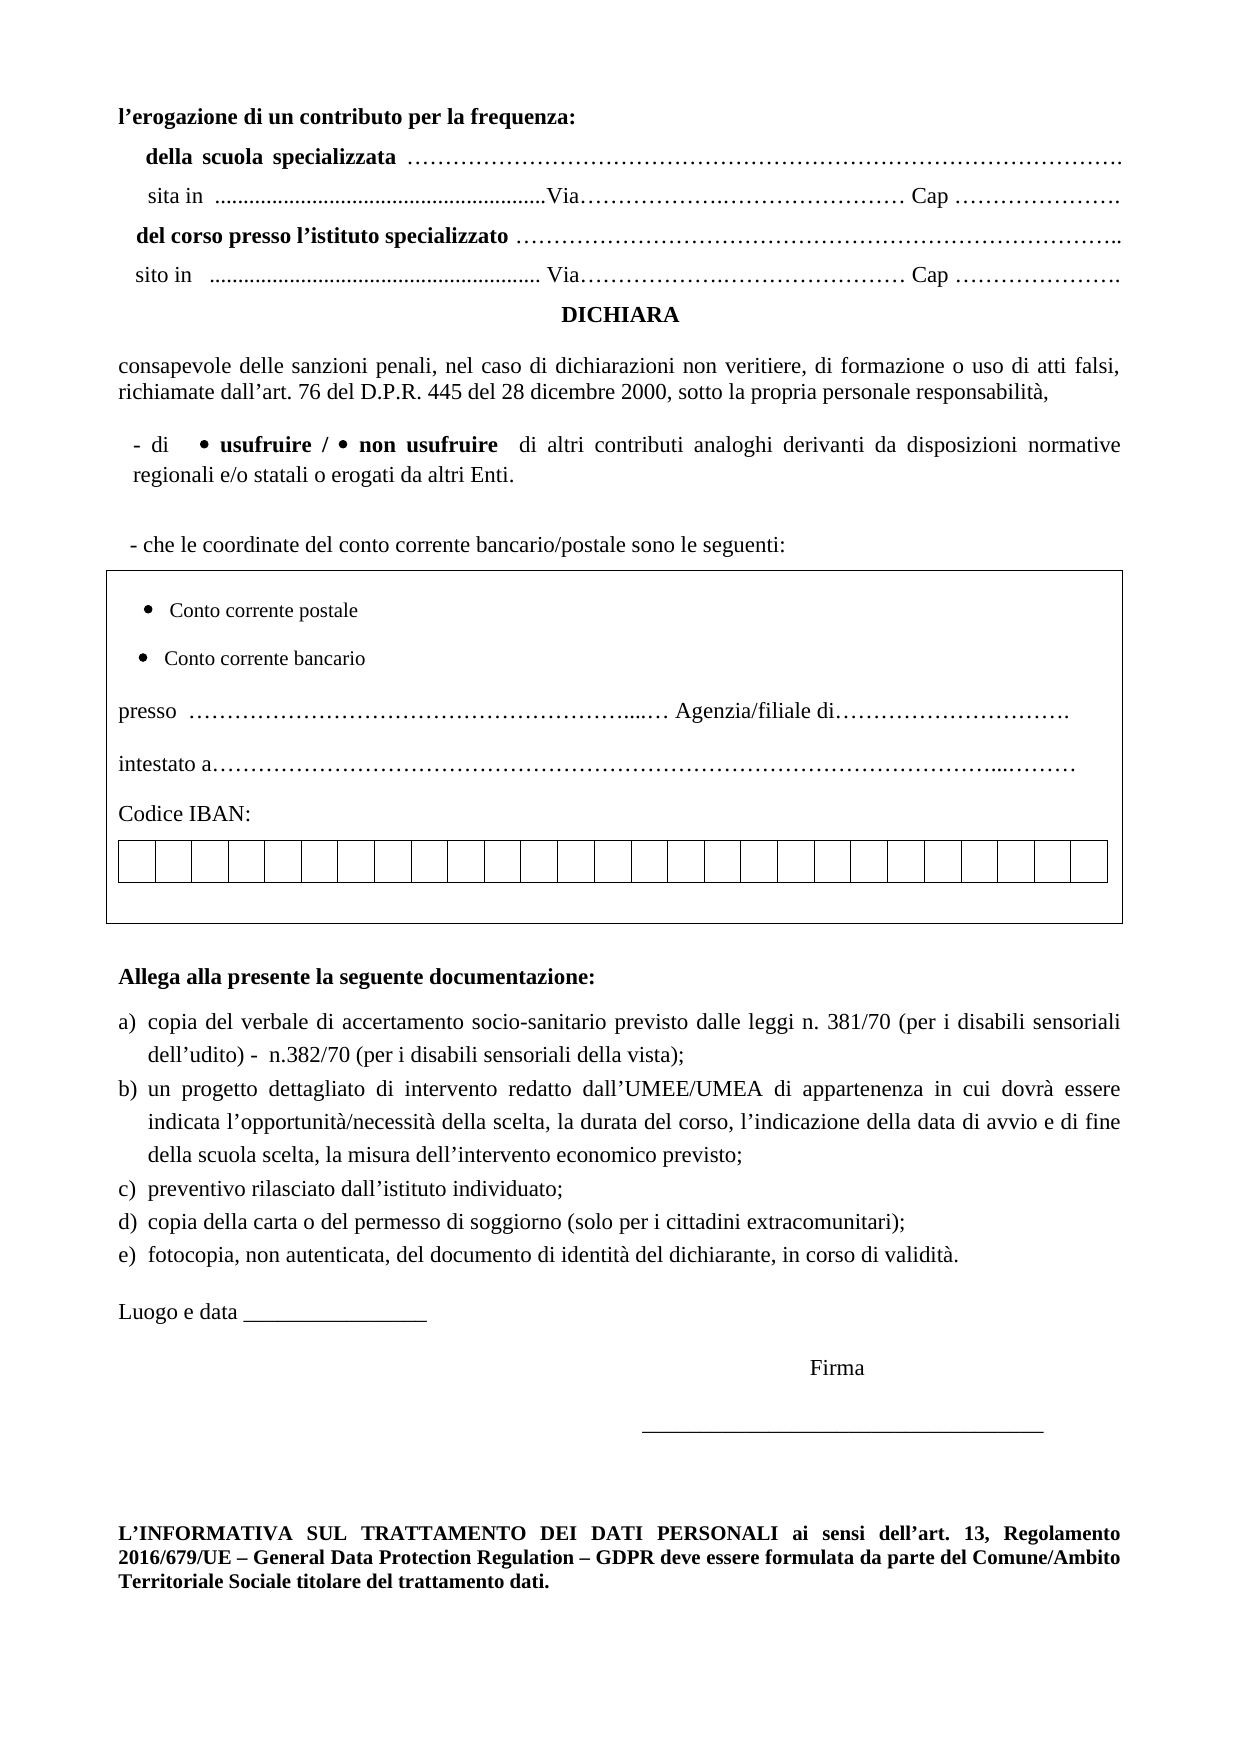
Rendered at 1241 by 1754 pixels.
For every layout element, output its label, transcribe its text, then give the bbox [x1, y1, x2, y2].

text ___________________________________ [118, 1409, 1122, 1436]
text del corso presso l’istituto specializzato …………………………………………………………………….. [118, 222, 1122, 248]
text - di usufruire / non usufruire di altri contributi analoghi derivanti da disposizioni normative regionali e/o statali o erogati da altri Enti. [133, 431, 1122, 487]
text DICHIARA [118, 301, 1122, 327]
text Firma [118, 1354, 1122, 1380]
text sito in .......................................................... Via……………….…………………… Cap …………………. [118, 261, 1122, 288]
text Allega alla presente la seguente documentazione: [118, 963, 1122, 989]
table_header Conto corrente postale Conto corrente bancario presso …………………………………………………....… Agenzia/filiale di…………………………. intestato a…………………………………………………………………………………………...……… Codice IBAN: [107, 571, 1122, 923]
list copia del verbale di accertamento socio-sanitario previsto dalle leggi n. 381/70 (per i disabili sensoriali dell’udito) - n.382/70 (per i disabili sensoriali della vista); [118, 1003, 1122, 1069]
list un progetto dettagliato di intervento redatto dall’UMEE/UMEA di appartenenza in cui dovrà essere indicata l’opportunità/necessità della scelta, la durata del corso, l’indicazione della data di avvio e di fine della scuola scelta, la misura dell’intervento economico previsto; [118, 1069, 1122, 1169]
text consapevole delle sanzioni penali, nel caso di dichiarazioni non veritiere, di formazione o uso di atti falsi, richiamate dall’art. 76 del D.P.R. 445 del 28 dicembre 2000, sotto la propria personale responsabilità, [118, 352, 1122, 404]
list copia della carta o del permesso di soggiorno (solo per i cittadini extracomunitari); [118, 1203, 1122, 1236]
text Luogo e data ________________ [118, 1298, 1122, 1325]
text L’INFORMATIVA SUL TRATTAMENTO DEI DATI PERSONALI ai sensi dell’art. 13, Regolamento 2016/679/UE – General Data Protection Regulation – GDPR deve essere formulata da parte del Comune/Ambito Territoriale Sociale titolare del trattamento dati. [118, 1521, 1122, 1593]
text - che le coordinate del conto corrente bancario/postale sono le seguenti: [118, 531, 1122, 557]
list preventivo rilasciato dall’istituto individuato; [118, 1169, 1122, 1203]
text  della scuola specializzata …………………………………………………………………………………. sita in ..........................................................Via……………….…………………… Cap …………………. [118, 143, 1122, 209]
text l’erogazione di un contributo per la frequenza: [118, 103, 1122, 130]
list fotocopia, non autenticata, del documento di identità del dichiarante, in corso di validità. [118, 1236, 1122, 1269]
